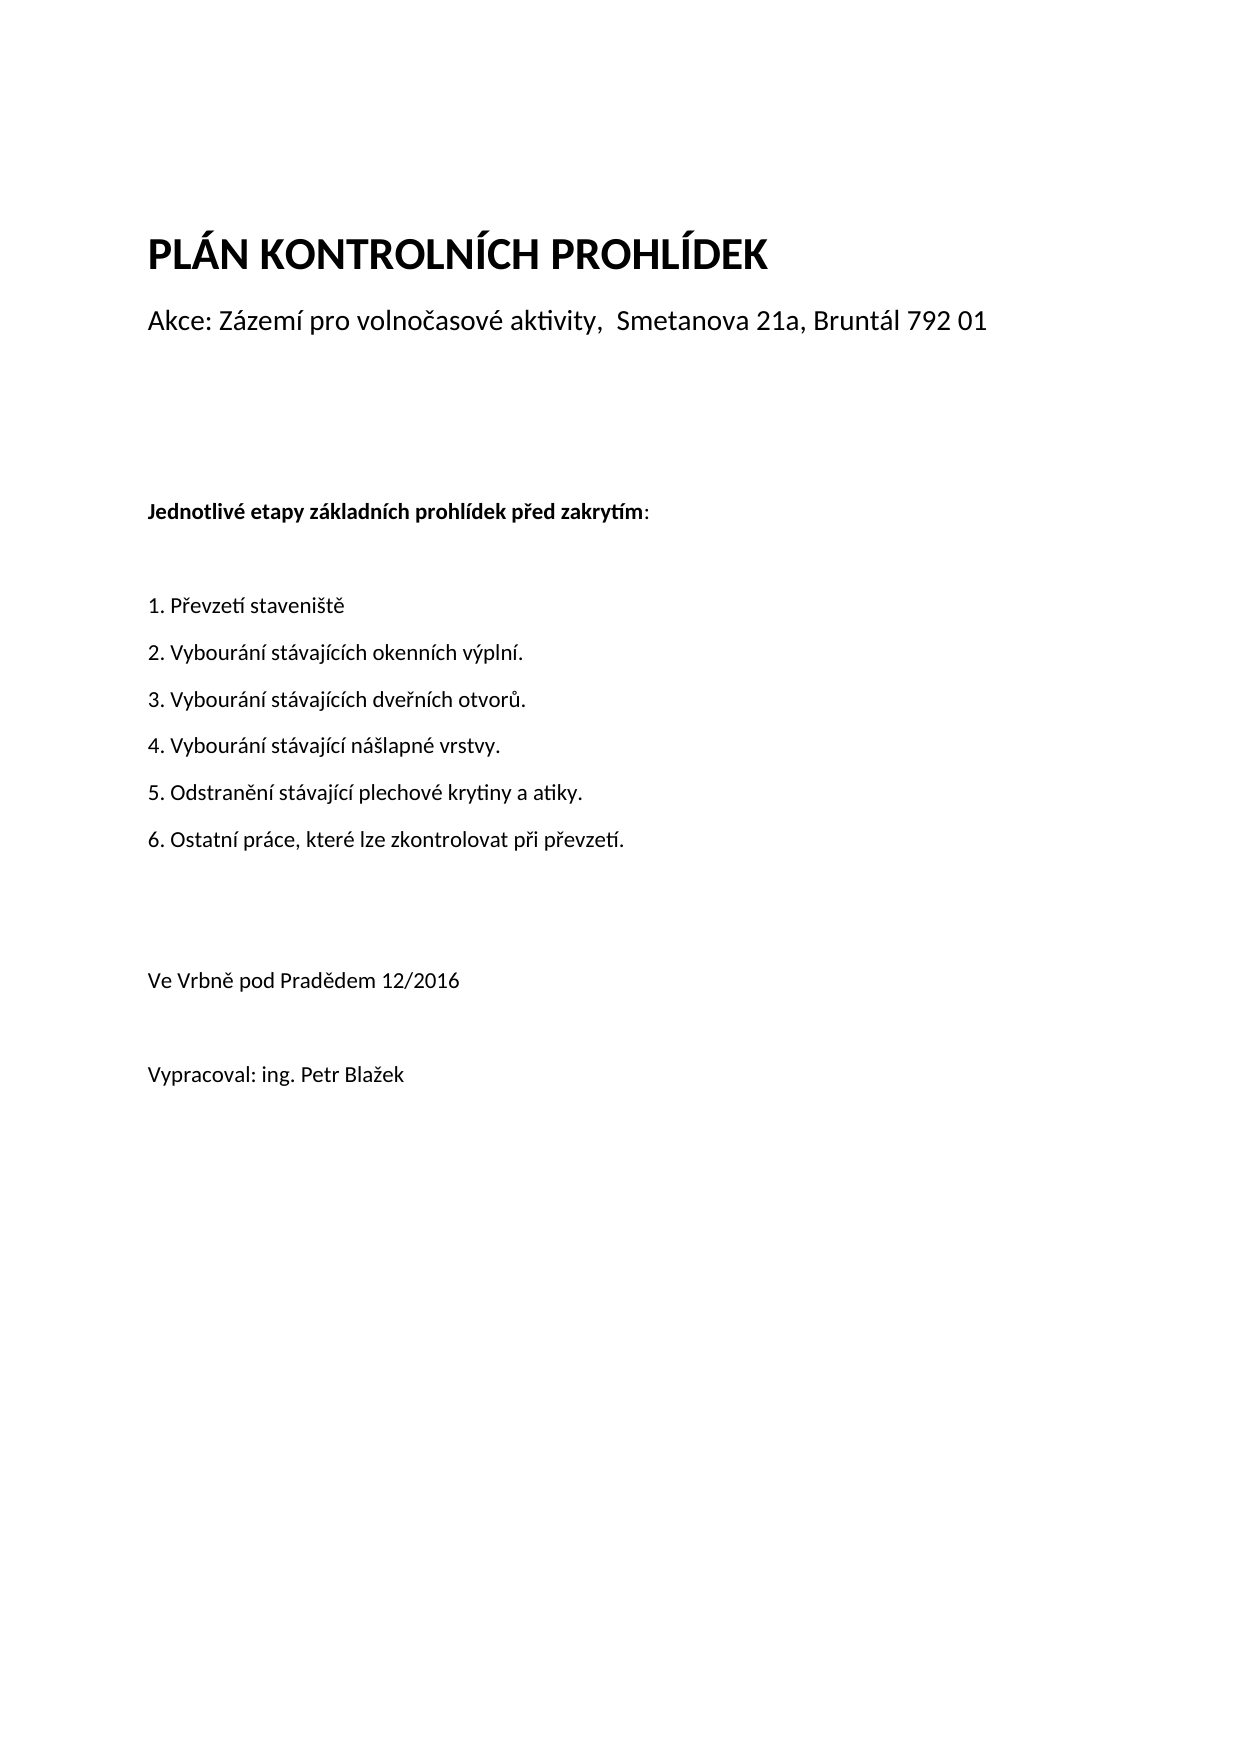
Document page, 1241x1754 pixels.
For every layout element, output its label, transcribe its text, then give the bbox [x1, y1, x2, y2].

text 1. Převzetí staveniště [148, 591, 1093, 619]
text 4. Vybourání stávající nášlapné vrstvy. [148, 732, 1093, 760]
text Akce: Zázemí pro volnočasové aktivity, Smetanova 21a, Bruntál 792 01 [148, 302, 1093, 337]
text 3. Vybourání stávajících dveřních otvorů. [148, 685, 1093, 713]
text 2. Vybourání stávajících okenních výplní. [148, 638, 1093, 666]
text Ve Vrbně pod Pradědem 12/2016 [148, 966, 1093, 994]
text 5. Odstranění stávající plechové krytiny a atiky. [148, 778, 1093, 807]
text Jednotlivé etapy základních prohlídek před zakrytím: [148, 497, 1093, 525]
text 6. Ostatní práce, které lze zkontrolovat při převzetí. [148, 825, 1093, 853]
text PLÁN KONTROLNÍCH PROHLÍDEK [148, 224, 1093, 281]
text Vypracoval: ing. Petr Blažek [148, 1060, 1093, 1088]
